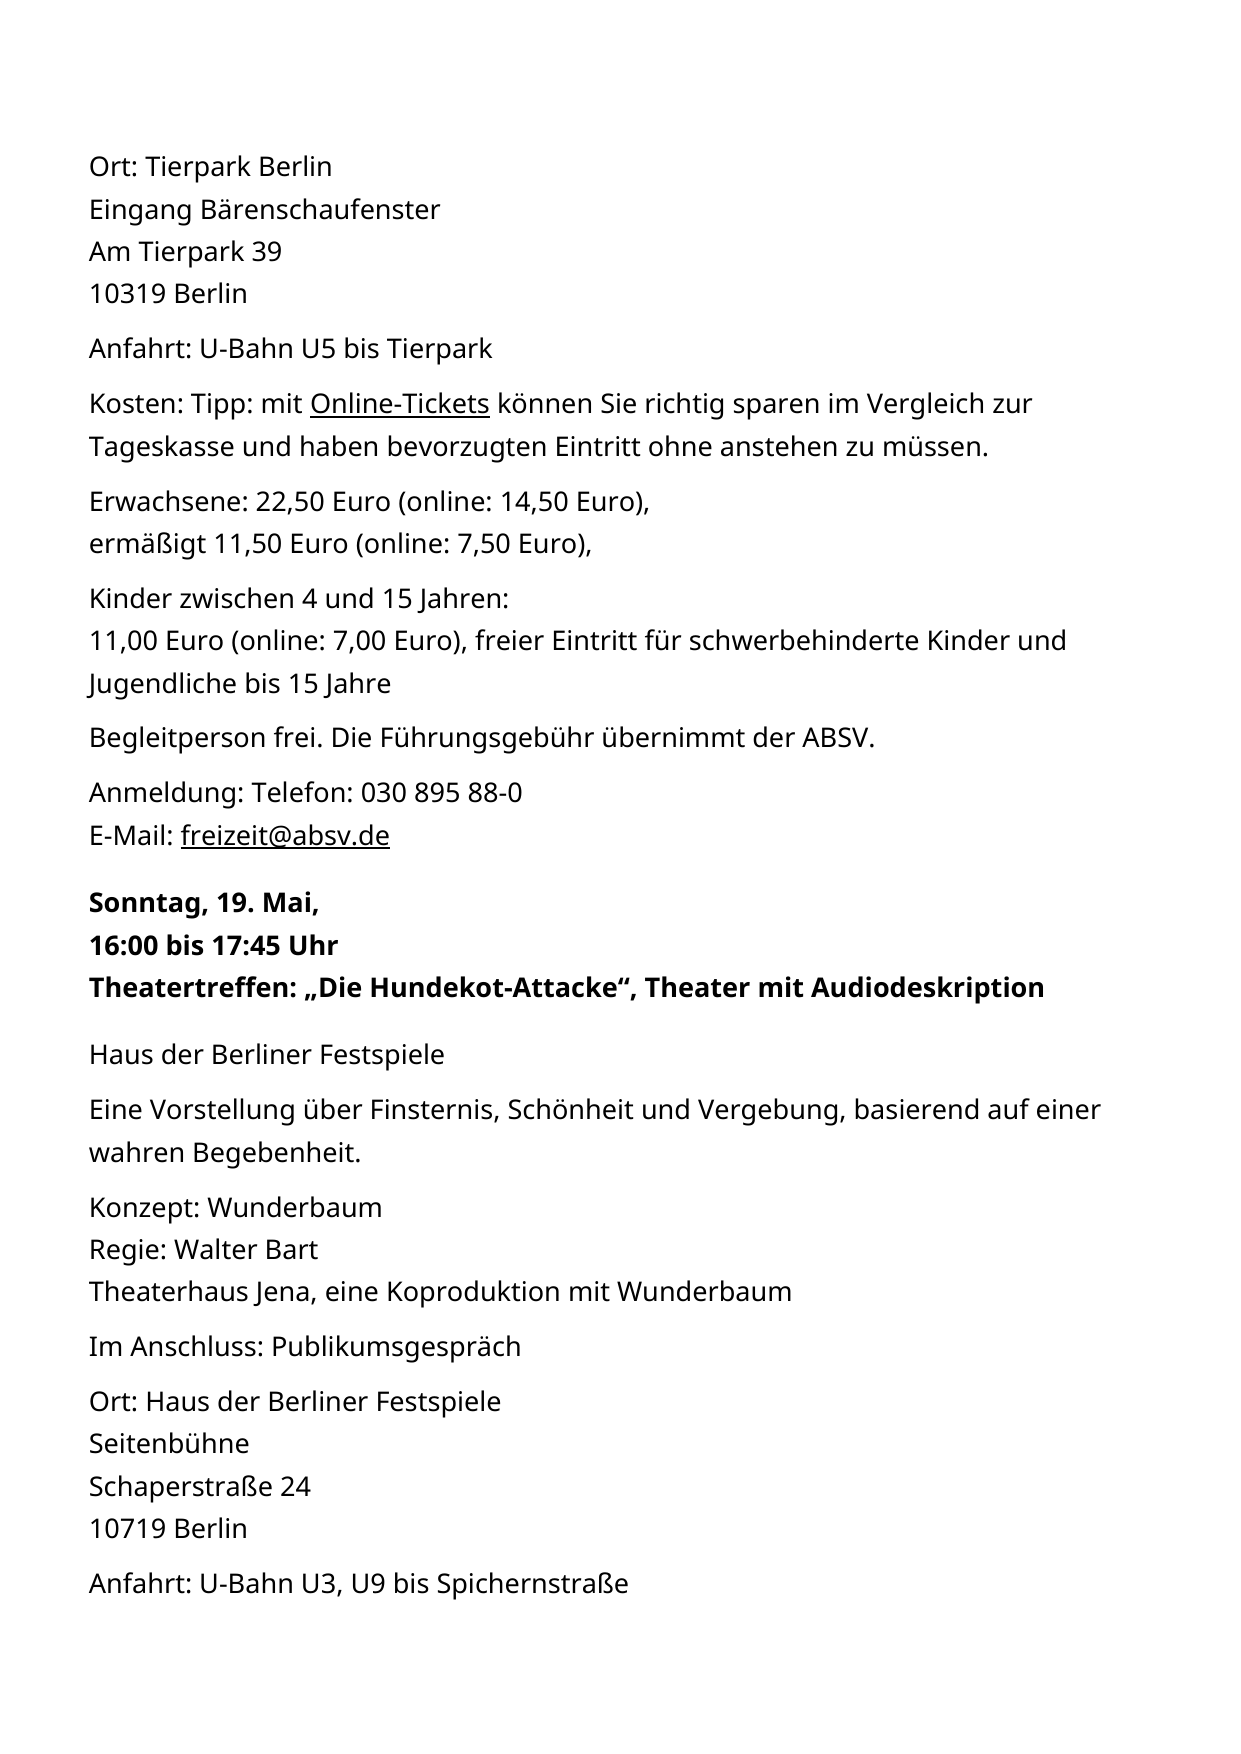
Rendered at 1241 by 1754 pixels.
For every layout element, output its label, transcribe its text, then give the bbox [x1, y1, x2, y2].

text Anfahrt: U-Bahn U3, U9 bis Spichernstraße [89, 1565, 1152, 1602]
text Anfahrt: U-Bahn U5 bis Tierpark [89, 330, 1152, 367]
text Eine Vorstellung über Finsternis, Schönheit und Vergebung, basierend auf einer wahren Begebenheit. [89, 1091, 1152, 1170]
text Ort: Haus der Berliner Festspiele Seitenbühne Schaperstraße 24 10719 Berlin [89, 1383, 1152, 1547]
text Begleitperson frei. Die Führungsgebühr übernimmt der ABSV. [89, 719, 1152, 756]
text Anmeldung: Telefon: 030 895 88-0 E-Mail: freizeit@absv.de [89, 774, 1152, 853]
subtitle Sonntag, 19. Mai, 16:00 bis 17:45 Uhr Theatertreffen: „Die Hundekot-Attacke“, Theater mit Audiodeskription [89, 884, 1152, 1005]
text Kosten: Tipp: mit Online-Tickets können Sie richtig sparen im Vergleich zur Tageskasse und haben bevorzugten Eintritt ohne anstehen zu müssen. [89, 385, 1152, 464]
text Konzept: Wunderbaum Regie: Walter Bart Theaterhaus Jena, eine Koproduktion mit Wunderbaum [89, 1188, 1152, 1310]
text Erwachsene: 22,50 Euro (online: 14,50 Euro), ermäßigt 11,50 Euro (online: 7,50 Euro), [89, 482, 1152, 561]
text Kinder zwischen 4 und 15 Jahren: 11,00 Euro (online: 7,00 Euro), freier Eintritt für schwerbehinderte Kinder und Jugendliche bis 15 Jahre [89, 579, 1152, 701]
text Im Anschluss: Publikumsgespräch [89, 1328, 1152, 1364]
text Ort: Tierpark Berlin Eingang Bärenschaufenster Am Tierpark 39 10319 Berlin [89, 148, 1152, 312]
text Haus der Berliner Festspiele [89, 1036, 1152, 1073]
